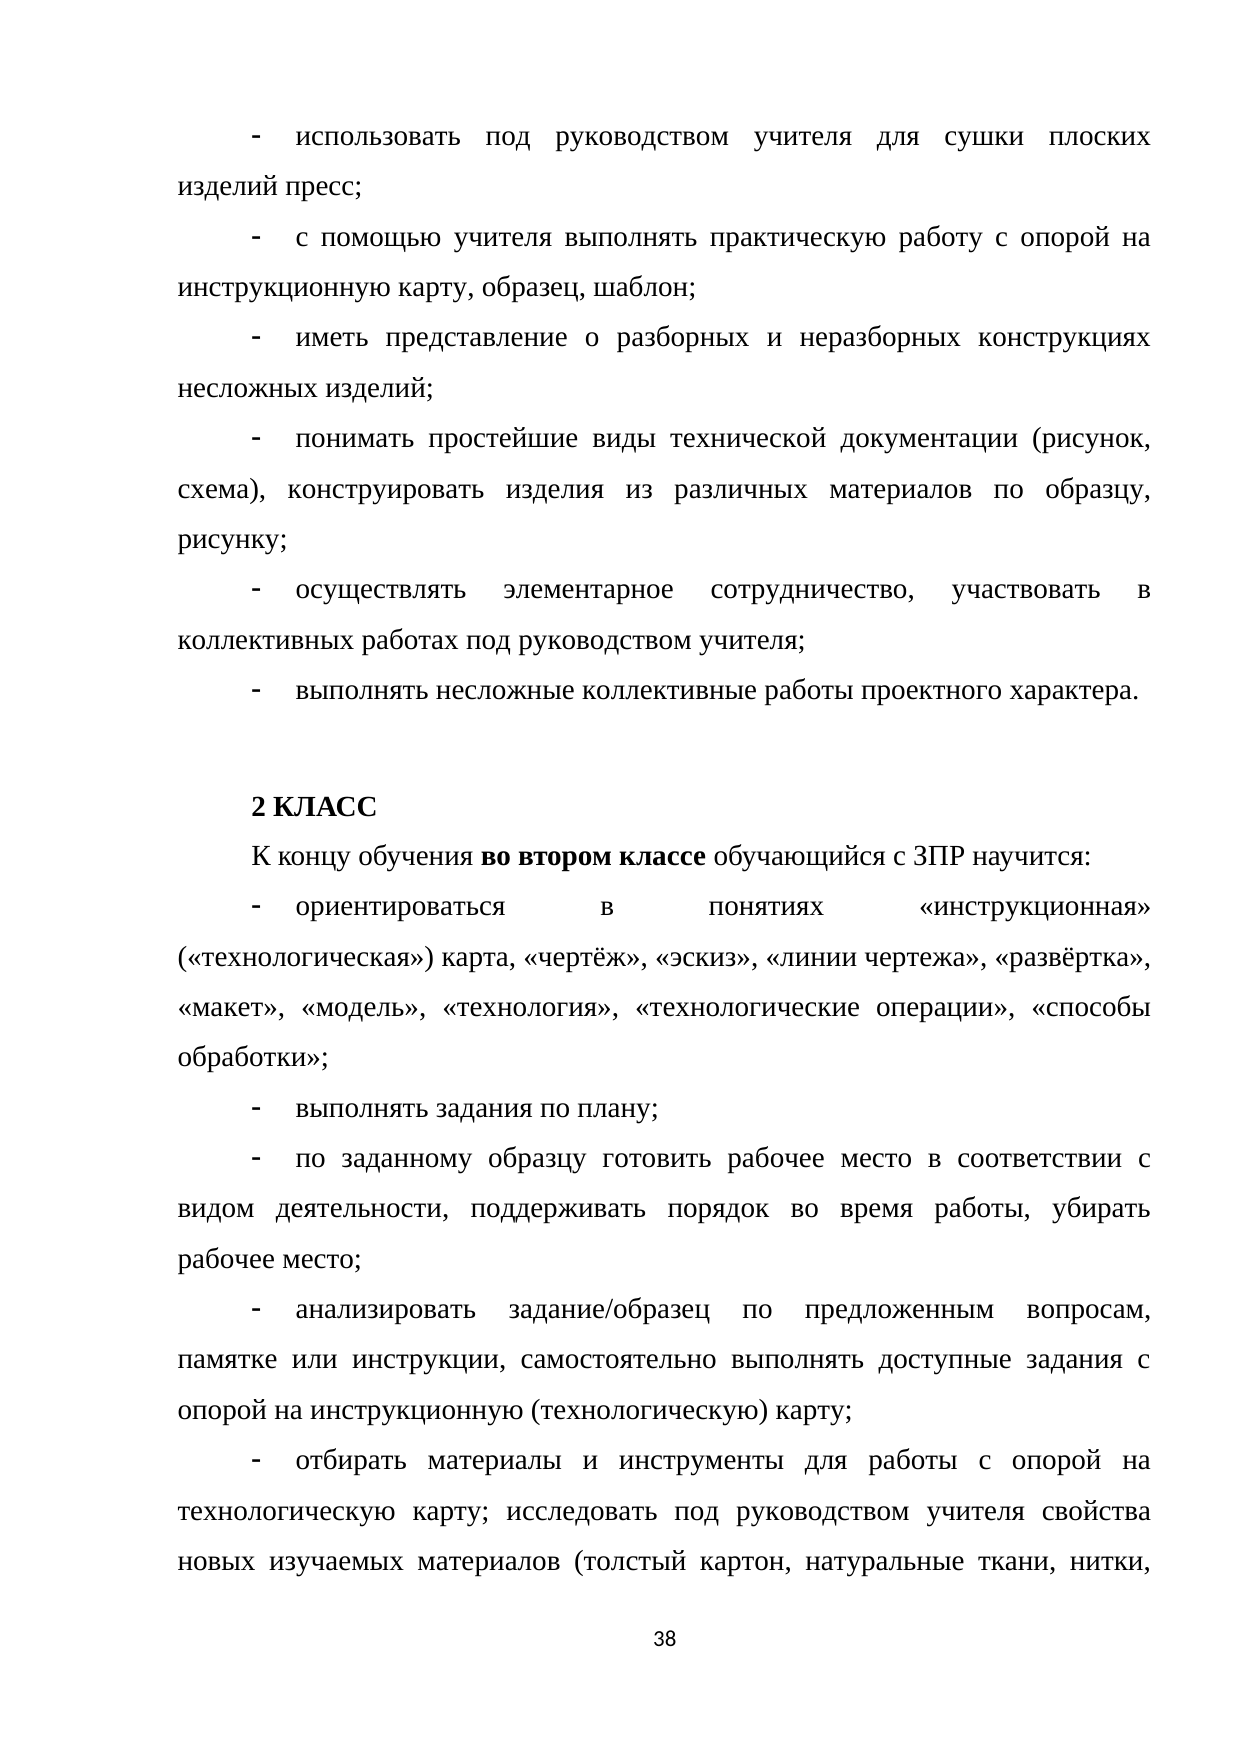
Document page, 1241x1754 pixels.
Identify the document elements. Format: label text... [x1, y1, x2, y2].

list с помощью учителя выполнять практическую работу с опорой на инструкционную карту, образец, шаблон; [177, 219, 1152, 303]
list использовать под руководством учителя для сушки плоских изделий пресс; [177, 118, 1152, 202]
list понимать простейшие виды технической документации (рисунок, схема), конструировать изделия из различных материалов по образцу, рисунку; [177, 420, 1152, 554]
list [177, 1442, 1152, 1577]
list выполнять задания по плану; [177, 1090, 1152, 1123]
list осуществлять элементарное сотрудничество, участвовать в коллективных работах под руководством учителя; [177, 571, 1152, 655]
list анализировать задание/образец по предложенным вопросам, памятке или инструкции, самостоятельно выполнять доступные задания с опорой на инструкционную (технологическую) карту; [177, 1291, 1152, 1426]
subtitle 2 КЛАСС [251, 789, 1152, 823]
list иметь представление о разборных и неразборных конструкциях несложных изделий; [177, 319, 1152, 403]
list ориентироваться в понятиях «инструкционная» («технологическая») карта, «чертёж», «эскиз», «линии чертежа», «развёртка», «макет», «модель», «технология», «технологические операции», «способы обработки»; [177, 888, 1152, 1073]
text К концу обучения во втором классе обучающийся с ЗПР научится: [177, 838, 1152, 872]
list по заданному образцу готовить рабочее место в соответствии с видом деятельности, поддерживать порядок во время работы, убирать рабочее место; [177, 1140, 1152, 1274]
list выполнять несложные коллективные работы проектного характера. [177, 672, 1152, 706]
